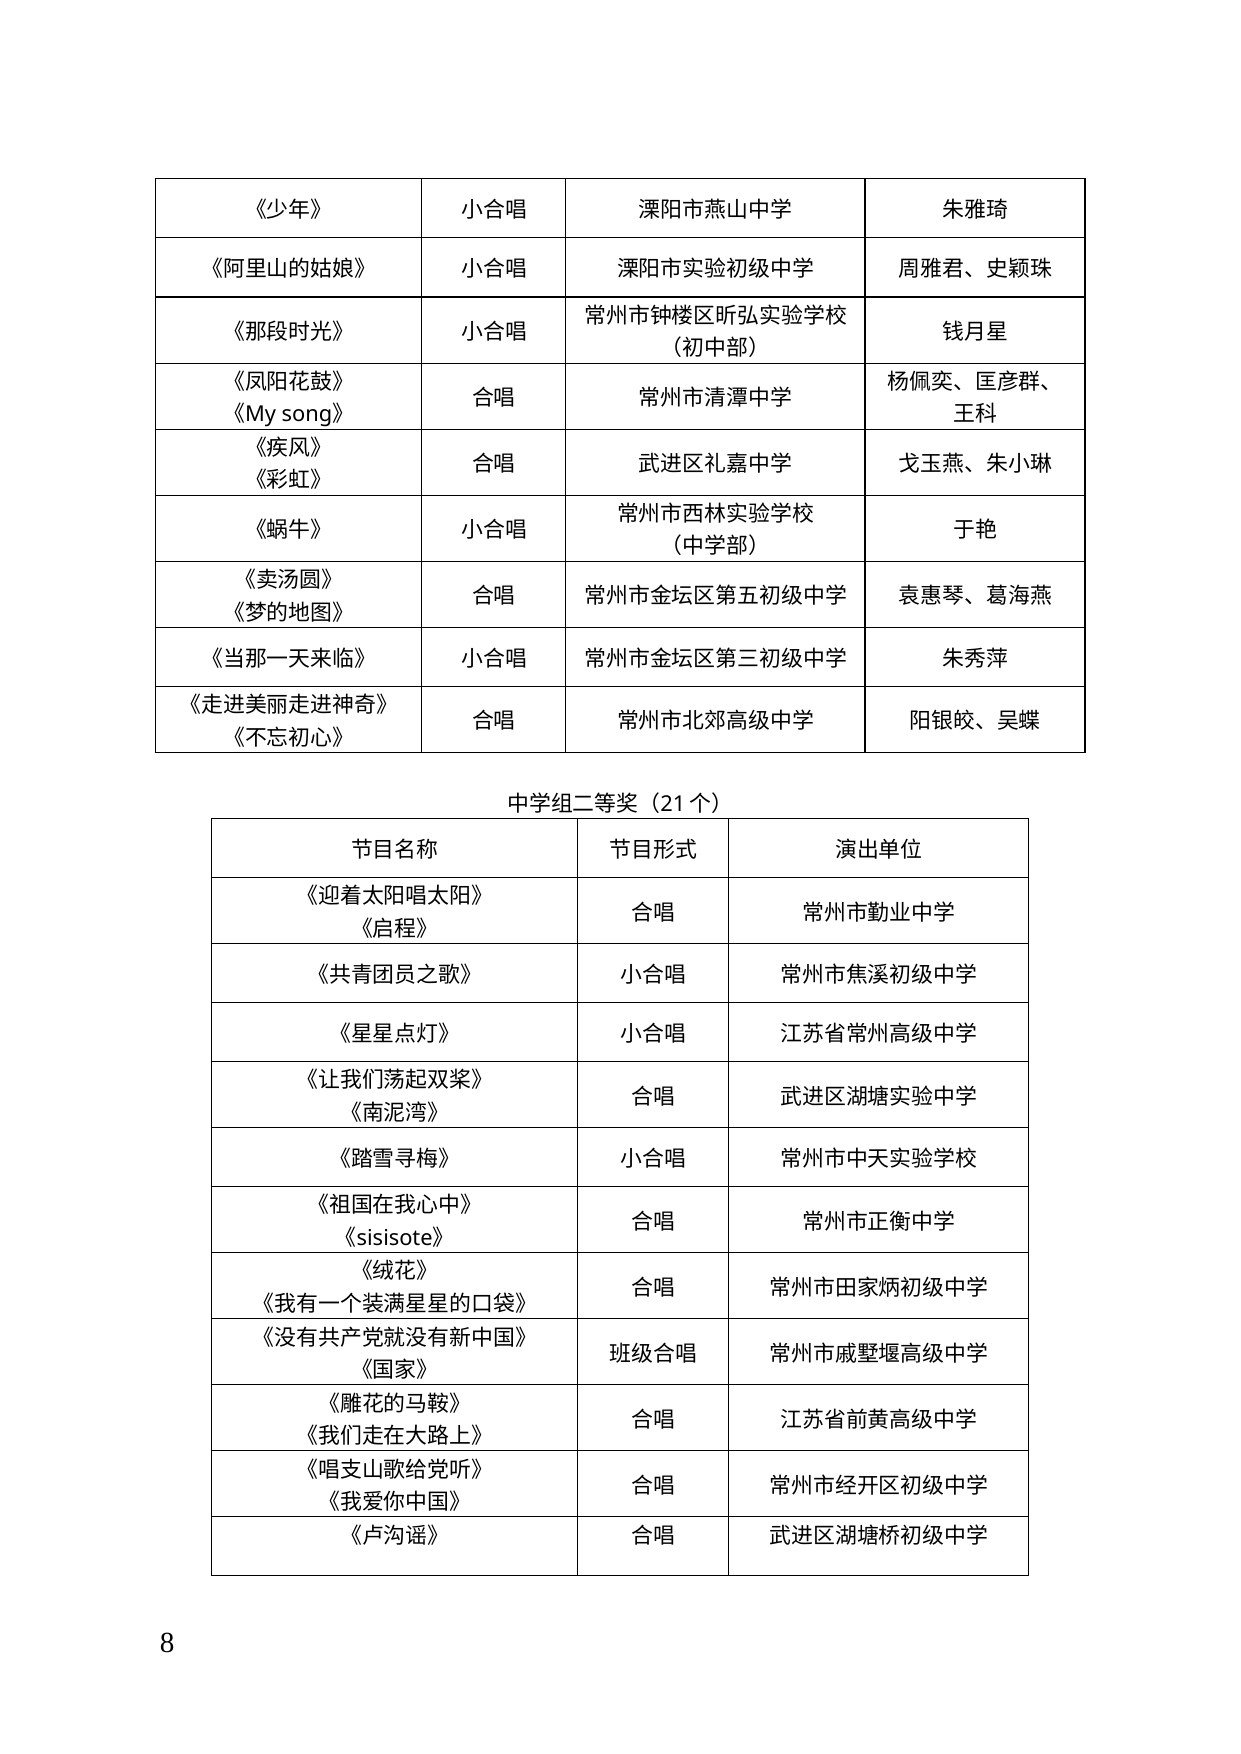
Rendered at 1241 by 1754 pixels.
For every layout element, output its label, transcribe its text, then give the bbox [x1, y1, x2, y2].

table_cell 合唱 [578, 1451, 728, 1516]
table_cell 武进区湖塘实验中学 [729, 1062, 1028, 1127]
table_cell 小合唱 [422, 496, 565, 561]
table_cell 合唱 [422, 687, 565, 752]
table_cell 朱雅琦 [866, 179, 1084, 237]
table_cell 《让我们荡起双桨》 《南泥湾》 [212, 1062, 577, 1127]
table_cell 常州市戚墅堰高级中学 [729, 1319, 1028, 1384]
table_cell 合唱 [422, 364, 565, 428]
table_cell 合唱 [422, 430, 565, 494]
table_cell 常州市正衡中学 [729, 1187, 1028, 1252]
table_cell 小合唱 [422, 298, 565, 362]
table_cell 《共青团员之歌》 [212, 944, 577, 1002]
table_cell 《卖汤圆》 《梦的地图》 [156, 562, 421, 627]
table_cell 《凤阳花鼓》 《My song》 [156, 364, 421, 428]
table_cell 《没有共产党就没有新中国》 《国家》 [212, 1319, 577, 1384]
table_header 节目形式 [578, 819, 728, 877]
table_cell 溧阳市燕山中学 [566, 179, 864, 237]
table_cell 小合唱 [578, 944, 728, 1002]
table_cell 于艳 [866, 496, 1084, 561]
table_header 节目名称 [212, 819, 577, 877]
table_cell 《当那一天来临》 [156, 628, 421, 686]
table_cell 钱月星 [866, 298, 1084, 362]
table_cell 常州市金坛区第三初级中学 [566, 628, 864, 686]
text 中学组二等奖（21个） [159, 785, 1081, 818]
table_cell 《阿里山的姑娘》 [156, 238, 421, 296]
table_cell 《唱支山歌给党听》 《我爱你中国》 [212, 1451, 577, 1516]
table_cell 朱秀萍 [866, 628, 1084, 686]
table_cell 《疾风》 《彩虹》 [156, 430, 421, 494]
table_cell 杨佩奕、匡彦群、 王科 [866, 364, 1084, 428]
table_cell 周雅君、史颖珠 [866, 238, 1084, 296]
table_cell 《雕花的马鞍》 《我们走在大路上》 [212, 1385, 577, 1450]
table_cell 江苏省前黄高级中学 [729, 1385, 1028, 1450]
table_cell 《那段时光》 [156, 298, 421, 362]
table_cell 溧阳市实验初级中学 [566, 238, 864, 296]
table_cell 常州市中天实验学校 [729, 1128, 1028, 1186]
table_header 演出单位 [729, 819, 1028, 877]
table_cell 合唱 [578, 1517, 728, 1575]
table_cell 《走进美丽走进神奇》 《不忘初心》 [156, 687, 421, 752]
table_cell 合唱 [578, 1062, 728, 1127]
table_cell 常州市田家炳初级中学 [729, 1253, 1028, 1318]
table_cell 常州市经开区初级中学 [729, 1451, 1028, 1516]
table_cell 小合唱 [578, 1128, 728, 1186]
table_cell 武进区湖塘桥初级中学 [729, 1517, 1028, 1575]
table_cell 《卢沟谣》 《唱脸谱》 [212, 1517, 577, 1575]
table_cell 《祖国在我心中》 《sisisote》 [212, 1187, 577, 1252]
table_cell 合唱 [578, 878, 728, 943]
table_cell 合唱 [578, 1253, 728, 1318]
table_cell 合唱 [578, 1385, 728, 1450]
table_cell 常州市清潭中学 [566, 364, 864, 428]
table_cell 小合唱 [422, 628, 565, 686]
table_cell 常州市西林实验学校 （中学部） [566, 496, 864, 561]
table_cell 《迎着太阳唱太阳》 《启程》 [212, 878, 577, 943]
table_cell 常州市钟楼区昕弘实验学校（初中部） [566, 298, 864, 362]
table_cell 常州市金坛区第五初级中学 [566, 562, 864, 627]
table_cell 武进区礼嘉中学 [566, 430, 864, 494]
table_cell 《蜗牛》 [156, 496, 421, 561]
table_cell 合唱 [578, 1187, 728, 1252]
table_cell 常州市勤业中学 [729, 878, 1028, 943]
table_cell 江苏省常州高级中学 [729, 1003, 1028, 1061]
table_cell 合唱 [422, 562, 565, 627]
table_cell 阳银皎、吴蝶 [866, 687, 1084, 752]
table_cell 《少年》 [156, 179, 421, 237]
table_cell 《踏雪寻梅》 [212, 1128, 577, 1186]
table_cell 常州市北郊高级中学 [566, 687, 864, 752]
table_cell 戈玉燕、朱小琳 [866, 430, 1084, 494]
table_cell 常州市焦溪初级中学 [729, 944, 1028, 1002]
table_cell 《绒花》 《我有一个装满星星的口袋》 [212, 1253, 577, 1318]
table_cell 小合唱 [422, 238, 565, 296]
table_cell 小合唱 [578, 1003, 728, 1061]
table_cell 袁惠琴、葛海燕 [866, 562, 1084, 627]
table_cell 《星星点灯》 [212, 1003, 577, 1061]
table_cell 班级合唱 [578, 1319, 728, 1384]
table_cell 小合唱 [422, 179, 565, 237]
